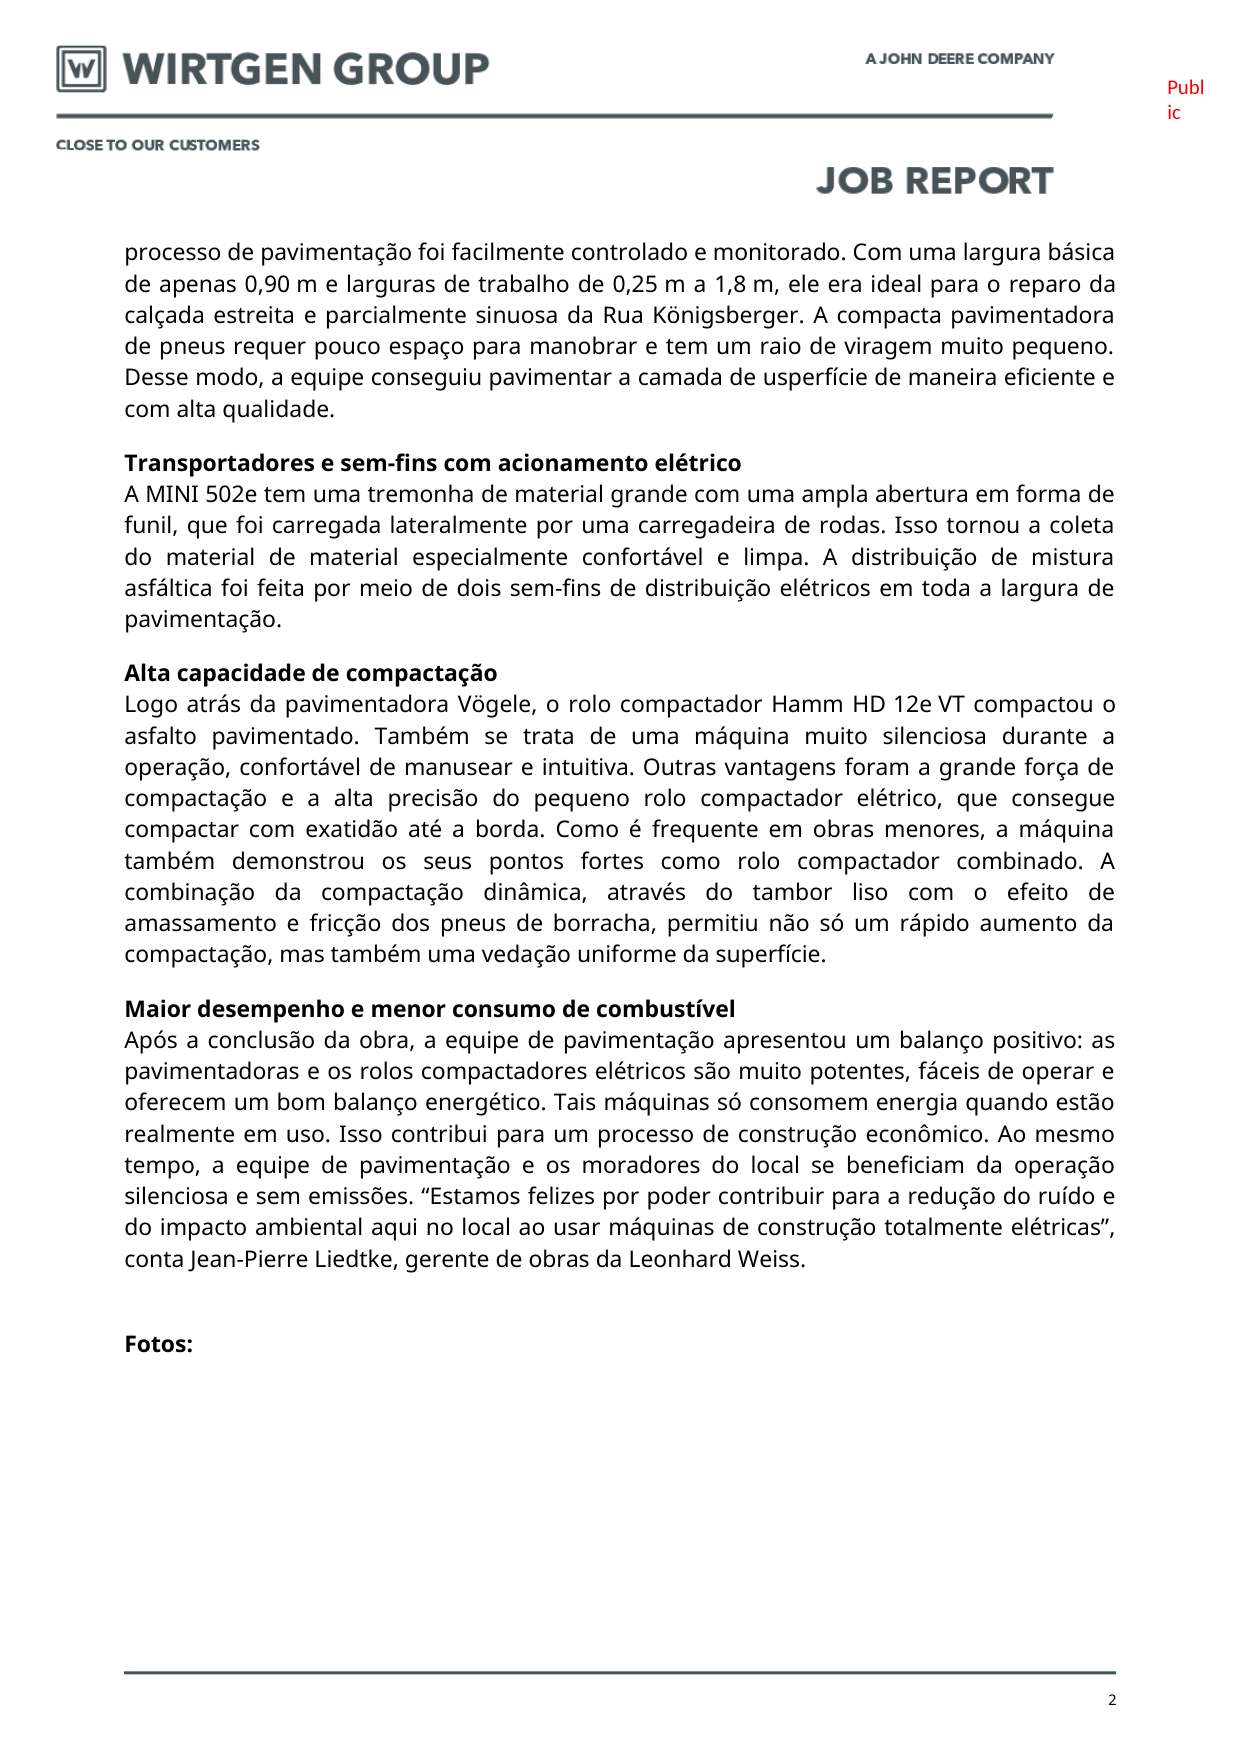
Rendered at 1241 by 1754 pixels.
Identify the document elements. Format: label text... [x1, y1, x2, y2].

text Maior desempenho e menor consumo de combustível [124, 992, 1116, 1024]
text Fotos: [124, 1328, 1116, 1359]
text Alta capacidade de compactação [124, 657, 1116, 688]
picture [53, 45, 1062, 195]
text Após a conclusão da obra, a equipe de pavimentação apresentou um balanço positivo: as pavimentadoras e os rolos compactadores elétricos são muito potentes, fáceis de operar e oferecem um bom balanço energético. Tais máquinas só consomem energia quando estão realmente em uso. Isso contribui para um processo de construção econômico. Ao mesmo tempo, a equipe de pavimentação e os moradores do local se beneficiam da operação silenciosa e sem emissões. “Estamos felizes por poder contribuir para a redução do ruído e do impacto ambiental aqui no local ao usar máquinas de construção totalmente elétricas”, conta Jean-Pierre Liedtke, gerente de obras da Leonhard Weiss. [124, 1024, 1116, 1274]
text A MINI 502e tem uma tremonha de material grande com uma ampla abertura em forma de funil, que foi carregada lateralmente por uma carregadeira de rodas. Isso tornou a coleta do material de material especialmente confortável e limpa. A distribuição de mistura asfáltica foi feita por meio de dois sem-fins de distribuição elétricos em toda a largura de pavimentação. [124, 478, 1116, 634]
text Logo atrás da pavimentadora Vögele, o rolo compactador Hamm HD 12e VT compactou o asfalto pavimentado. Também se trata de uma máquina muito silenciosa durante a operação, confortável de manusear e intuitiva. Outras vantagens foram a grande força de compactação e a alta precisão do pequeno rolo compactador elétrico, que consegue compactar com exatidão até a borda. Como é frequente em obras menores, a máquina também demonstrou os seus pontos fortes como rolo compactador combinado. A combinação da compactação dinâmica, através do tambor liso com o efeito de amassamento e fricção dos pneus de borracha, permitiu não só um rápido aumento da compactação, mas também uma vedação uniforme da superfície. [124, 688, 1116, 969]
text Transportadores e sem-fins com acionamento elétrico [124, 447, 1116, 478]
